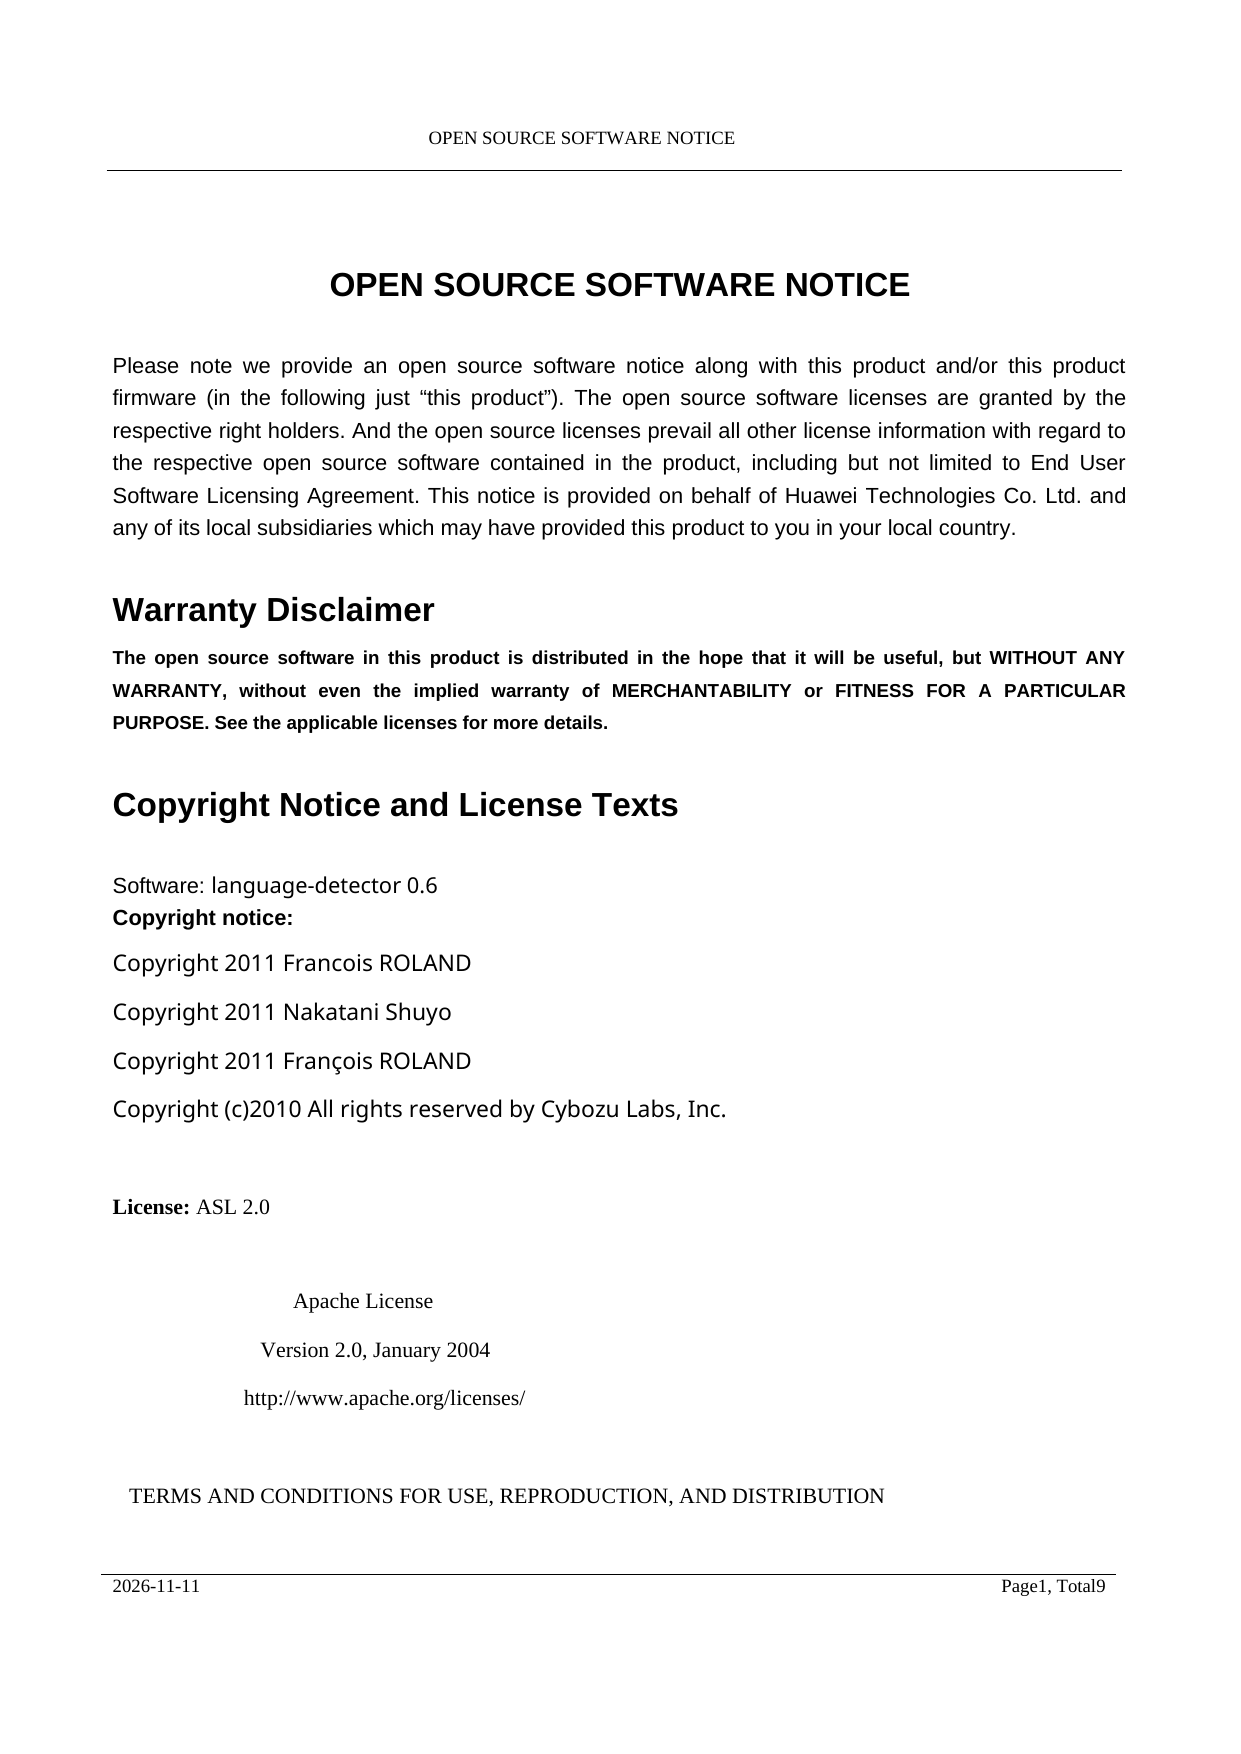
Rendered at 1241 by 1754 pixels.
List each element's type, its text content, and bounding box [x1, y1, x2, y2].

text Copyright 2011 Francois ROLAND Copyright 2011 Nakatani Shuyo Copyright 2011 François ROLAND Copyright (c)2010 All rights reserved by Cybozu Labs, Inc. [112, 947, 1128, 1174]
text Software: language-detector 0.6 [112, 869, 1128, 901]
text Copyright Notice and License Texts [112, 771, 1128, 836]
text OPEN SOURCE SOFTWARE NOTICE [112, 251, 1128, 316]
text The open source software in this product is distributed in the hope that it will be useful, but WITHOUT ANY WARRANTY, without even the implied warranty of MERCHANTABILITY or FITNESS FOR A PARTICULAR PURPOSE. See the applicable licenses for more details. [112, 641, 1128, 739]
text Warranty Disclaimer [112, 576, 1128, 641]
text License: ASL 2.0 [112, 1190, 1128, 1223]
text Please note we provide an open source software notice along with this product and/or this product firmware (in the following just “this product”). The open source software licenses are granted by the respective right holders. And the open source licenses prevail all other license information with regard to the respective open source software contained in the product, including but not limited to End User Software Licensing Agreement. This notice is provided on behalf of Huawei Technologies Co. Ltd. and any of its local subsidiaries which may have provided this product to you in your local country. [112, 349, 1128, 544]
text Copyright notice: [112, 901, 1128, 934]
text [112, 1235, 1128, 1512]
